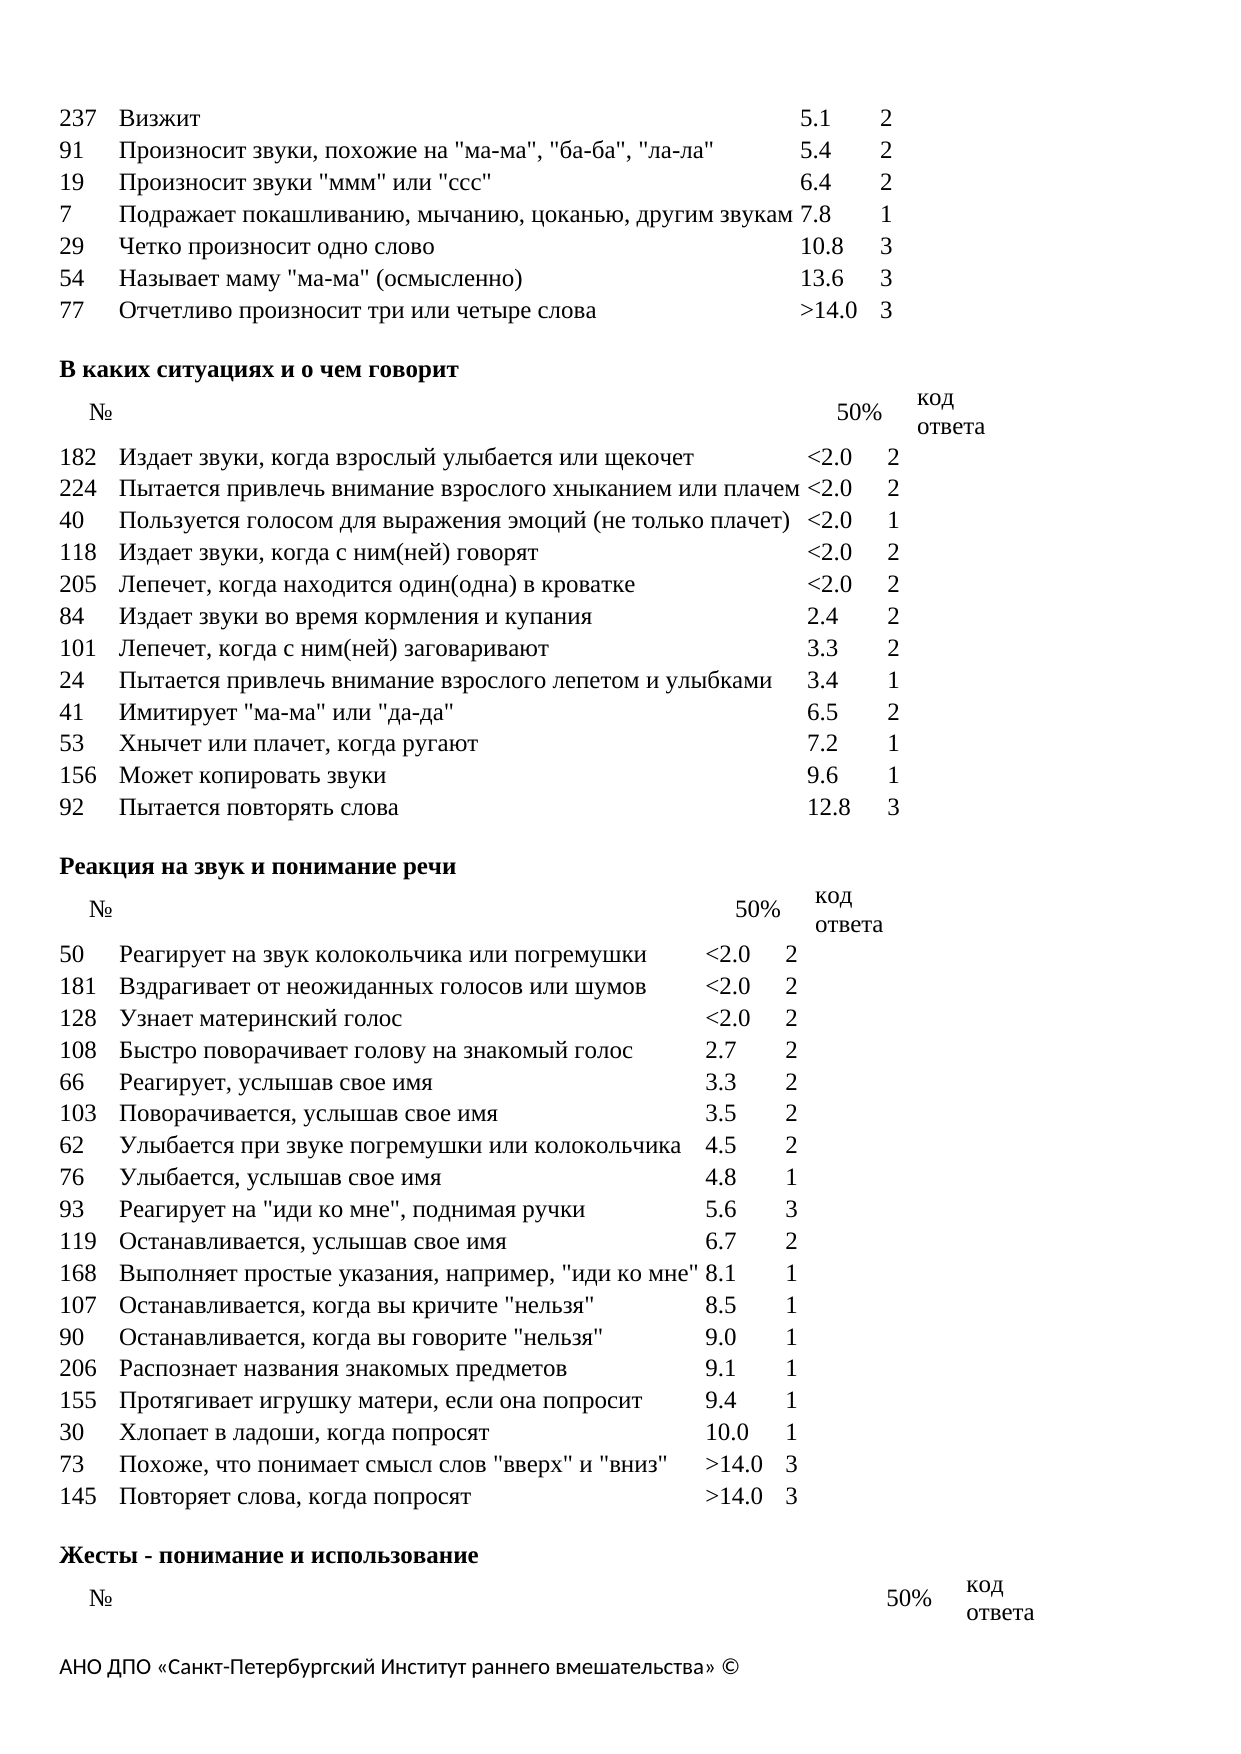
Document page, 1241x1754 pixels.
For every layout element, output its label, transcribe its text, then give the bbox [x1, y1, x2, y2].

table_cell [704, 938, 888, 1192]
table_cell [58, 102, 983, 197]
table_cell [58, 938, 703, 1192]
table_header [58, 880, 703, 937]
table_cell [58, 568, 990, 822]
text Жесты - понимание и использование [59, 1540, 1181, 1569]
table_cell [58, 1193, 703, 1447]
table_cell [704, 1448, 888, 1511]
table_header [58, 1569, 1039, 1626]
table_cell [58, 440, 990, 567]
text В каких ситуациях и о чем говорит [59, 354, 1181, 382]
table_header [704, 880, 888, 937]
text Реакция на звук и понимание речи [59, 851, 1181, 880]
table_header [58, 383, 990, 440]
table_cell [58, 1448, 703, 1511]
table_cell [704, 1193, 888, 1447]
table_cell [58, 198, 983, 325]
